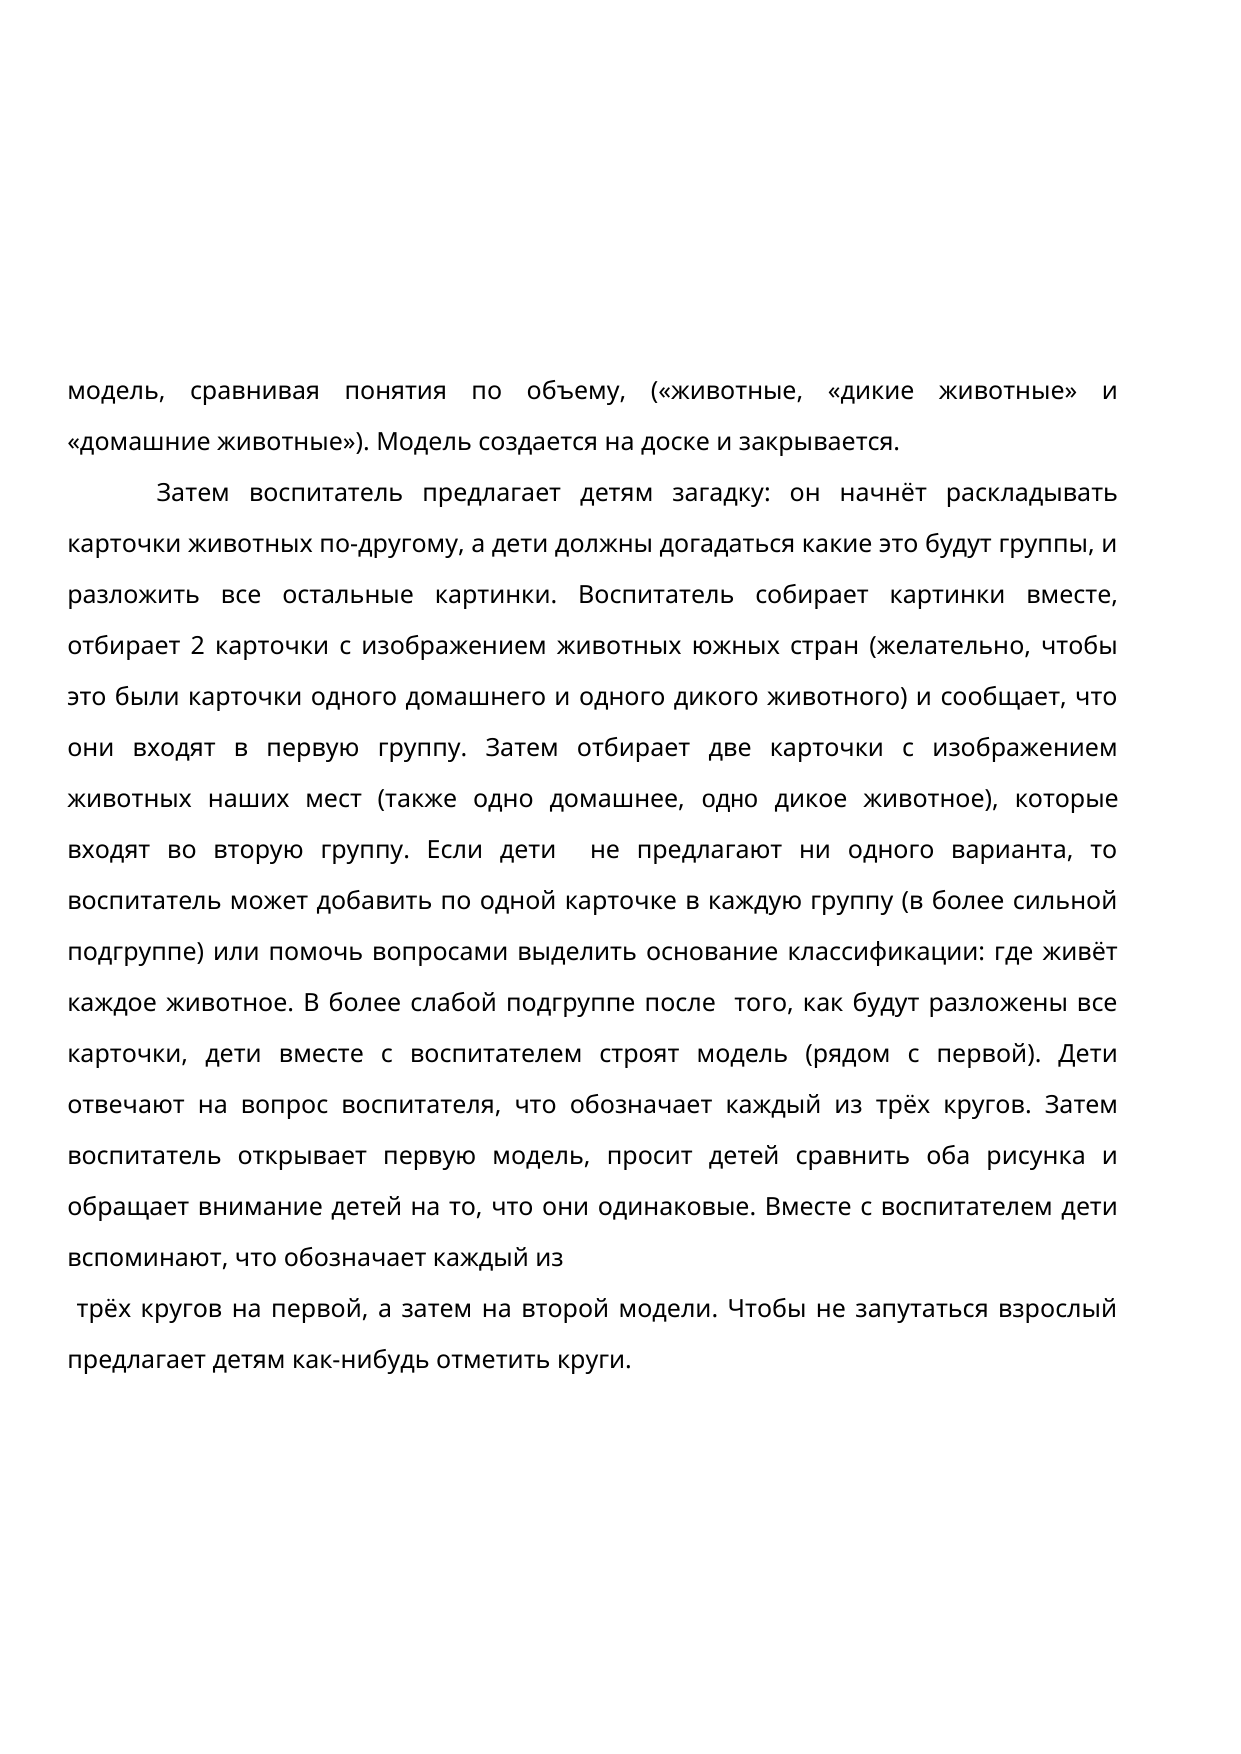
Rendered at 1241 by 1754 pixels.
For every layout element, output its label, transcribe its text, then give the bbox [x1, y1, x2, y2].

text Затем воспитатель предлагает детям загадку: он начнёт раскладывать карточки животных по-другому, а дети должны догадаться какие это будут группы, и разложить все остальные картинки. Воспитатель собирает картинки вместе, отбирает 2 карточки с изображением животных южных стран (желательно, чтобы это были карточки одного домашнего и одного дикого животного) и сообщает, что они входят в первую группу. Затем отбирает две карточки с изображением животных наших мест (также одно домашнее, одно дикое животное), которые входят во вторую группу. Если дети не предлагают ни одного варианта, то воспитатель может добавить по одной карточке в каждую группу (в более сильной подгруппе) или помочь вопросами выделить основание классификации: где живёт каждое животное. В более слабой подгруппе после того, как будут разложены все карточки, дети вместе с воспитателем строят модель (рядом с первой). Дети отвечают на вопрос воспитателя, что обозначает каждый из трёх кругов. Затем воспитатель открывает первую модель, просит детей сравнить оба рисунка и обращает внимание детей на то, что они одинаковые. Вместе с воспитателем дети вспоминают, что обозначает каждый из [67, 474, 1119, 1274]
text трёх кругов на первой, а затем на второй модели. Чтобы не запутаться взрослый предлагает детям как-нибудь отметить круги. [67, 1291, 1119, 1376]
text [67, 372, 1119, 457]
